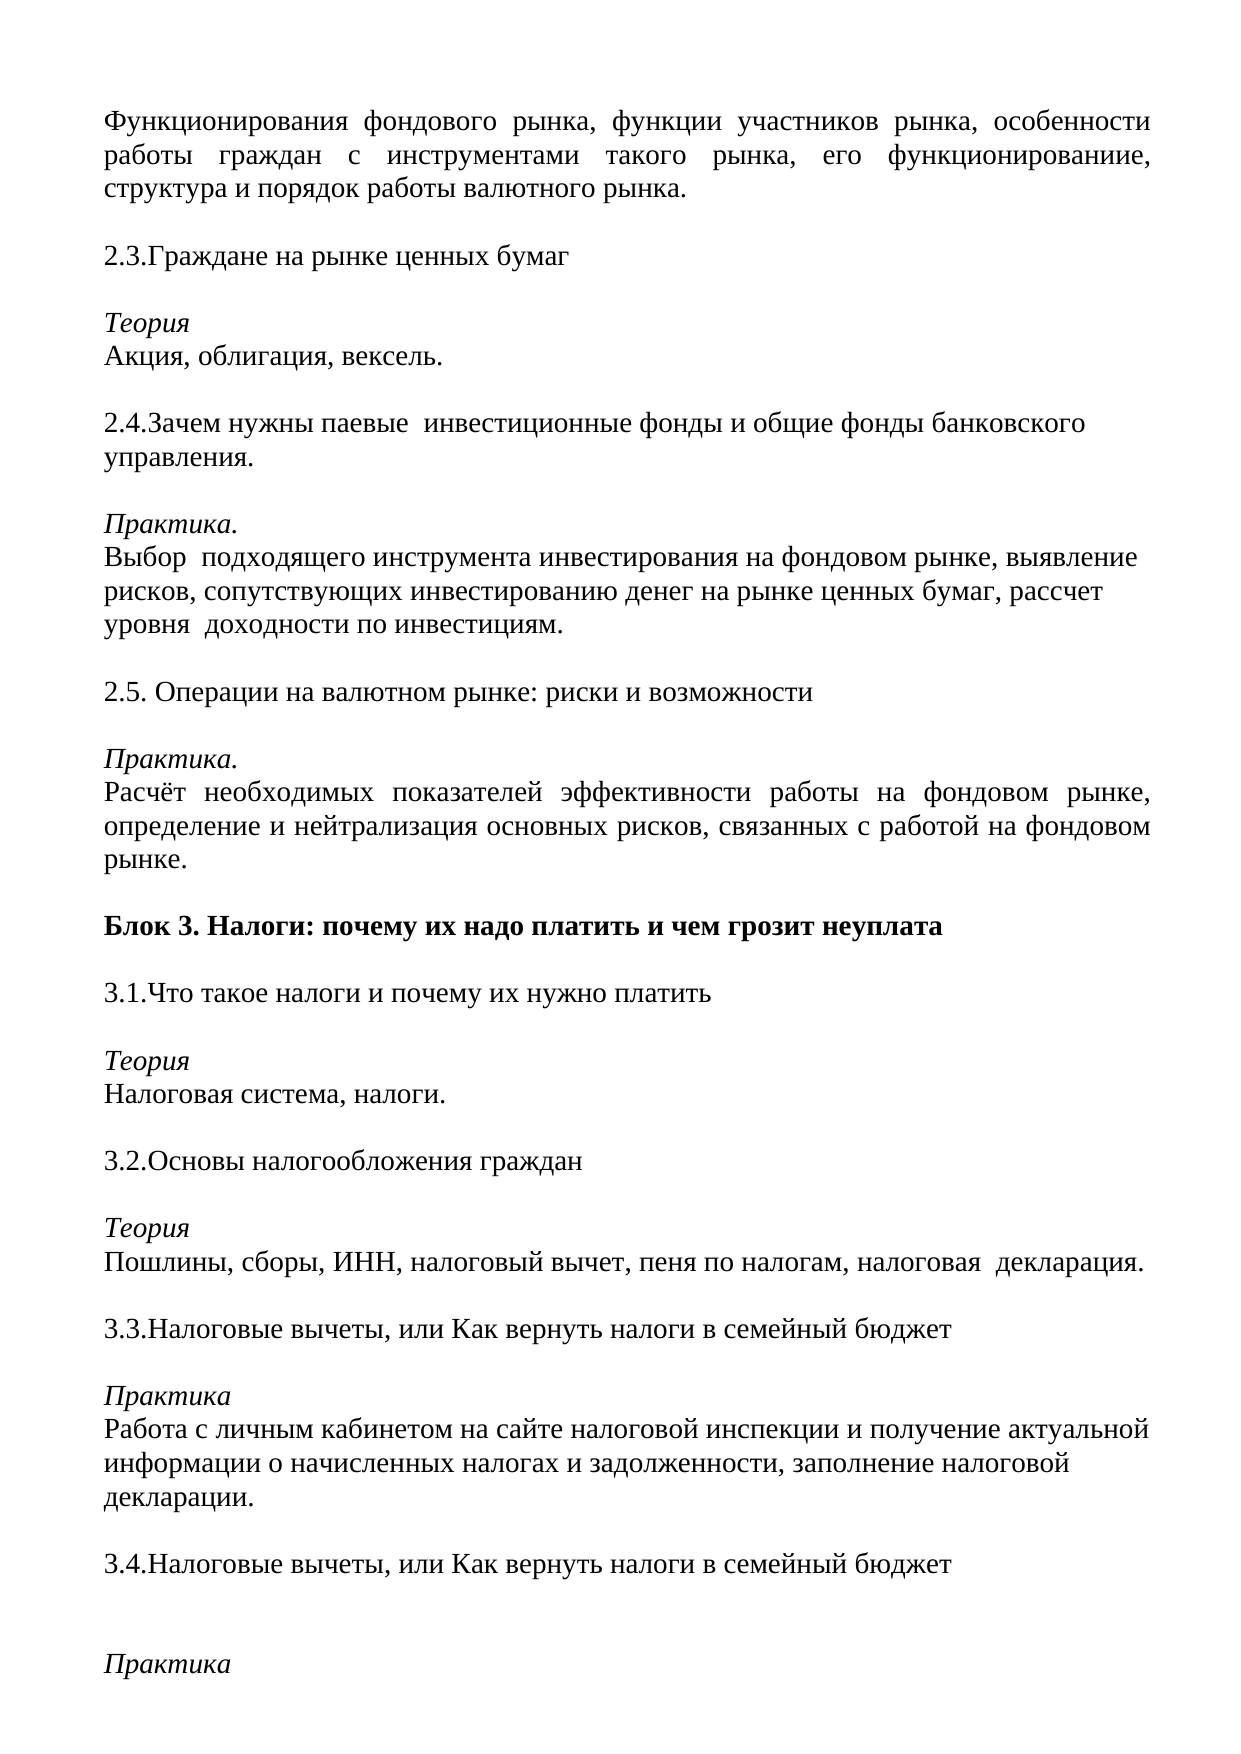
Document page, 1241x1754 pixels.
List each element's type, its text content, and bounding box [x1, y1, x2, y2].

text Выбор подходящего инструмента инвестирования на фондовом рынке, выявление рисков, сопутствующих инвестированию денег на рынке ценных бумаг, рассчет уровня доходности по инвестициям. [103, 539, 1152, 640]
text Теория [103, 1043, 1152, 1076]
text 3.3.Налоговые вычеты, или Как вернуть налоги в семейный бюджет [103, 1311, 1152, 1344]
text Акция, облигация, вексель. [103, 338, 1152, 372]
text Блок 3. Налоги: почему их надо платить и чем грозит неуплата [103, 908, 1152, 942]
text Пошлины, сборы, ИНН, налоговый вычет, пеня по налогам, налоговая декларация. [103, 1244, 1152, 1277]
text Практика. [103, 741, 1152, 774]
text Расчёт необходимых показателей эффективности работы на фондовом рынке, определение и нейтрализация основных рисков, связанных с работой на фондовом рынке. [103, 774, 1152, 875]
text Теория [103, 1210, 1152, 1244]
text 2.5. Операции на валютном рынке: риски и возможности [103, 674, 1152, 707]
text 2.4.Зачем нужны паевые инвестиционные фонды и общие фонды банковского управления. [103, 405, 1152, 472]
text 3.2.Основы налогообложения граждан [103, 1143, 1152, 1177]
text Теория [103, 305, 1152, 338]
text Практика [103, 1378, 1152, 1412]
text 3.1.Что такое налоги и почему их нужно платить [103, 976, 1152, 1009]
text Налоговая система, налоги. [103, 1076, 1152, 1110]
text Практика. [103, 506, 1152, 539]
text Практика [103, 1646, 1152, 1680]
text 2.3.Граждане на рынке ценных бумаг [103, 238, 1152, 271]
text 3.4.Налоговые вычеты, или Как вернуть налоги в семейный бюджет [103, 1546, 1152, 1579]
text Функционирования фондового рынка, функции участников рынка, особенности работы граждан с инструментами такого рынка, его функционированиие, структура и порядок работы валютного рынка. [103, 103, 1152, 204]
text Работа с личным кабинетом на сайте налоговой инспекции и получение актуальной информации о начисленных налогах и задолженности, заполнение налоговой декларации. [103, 1412, 1152, 1512]
